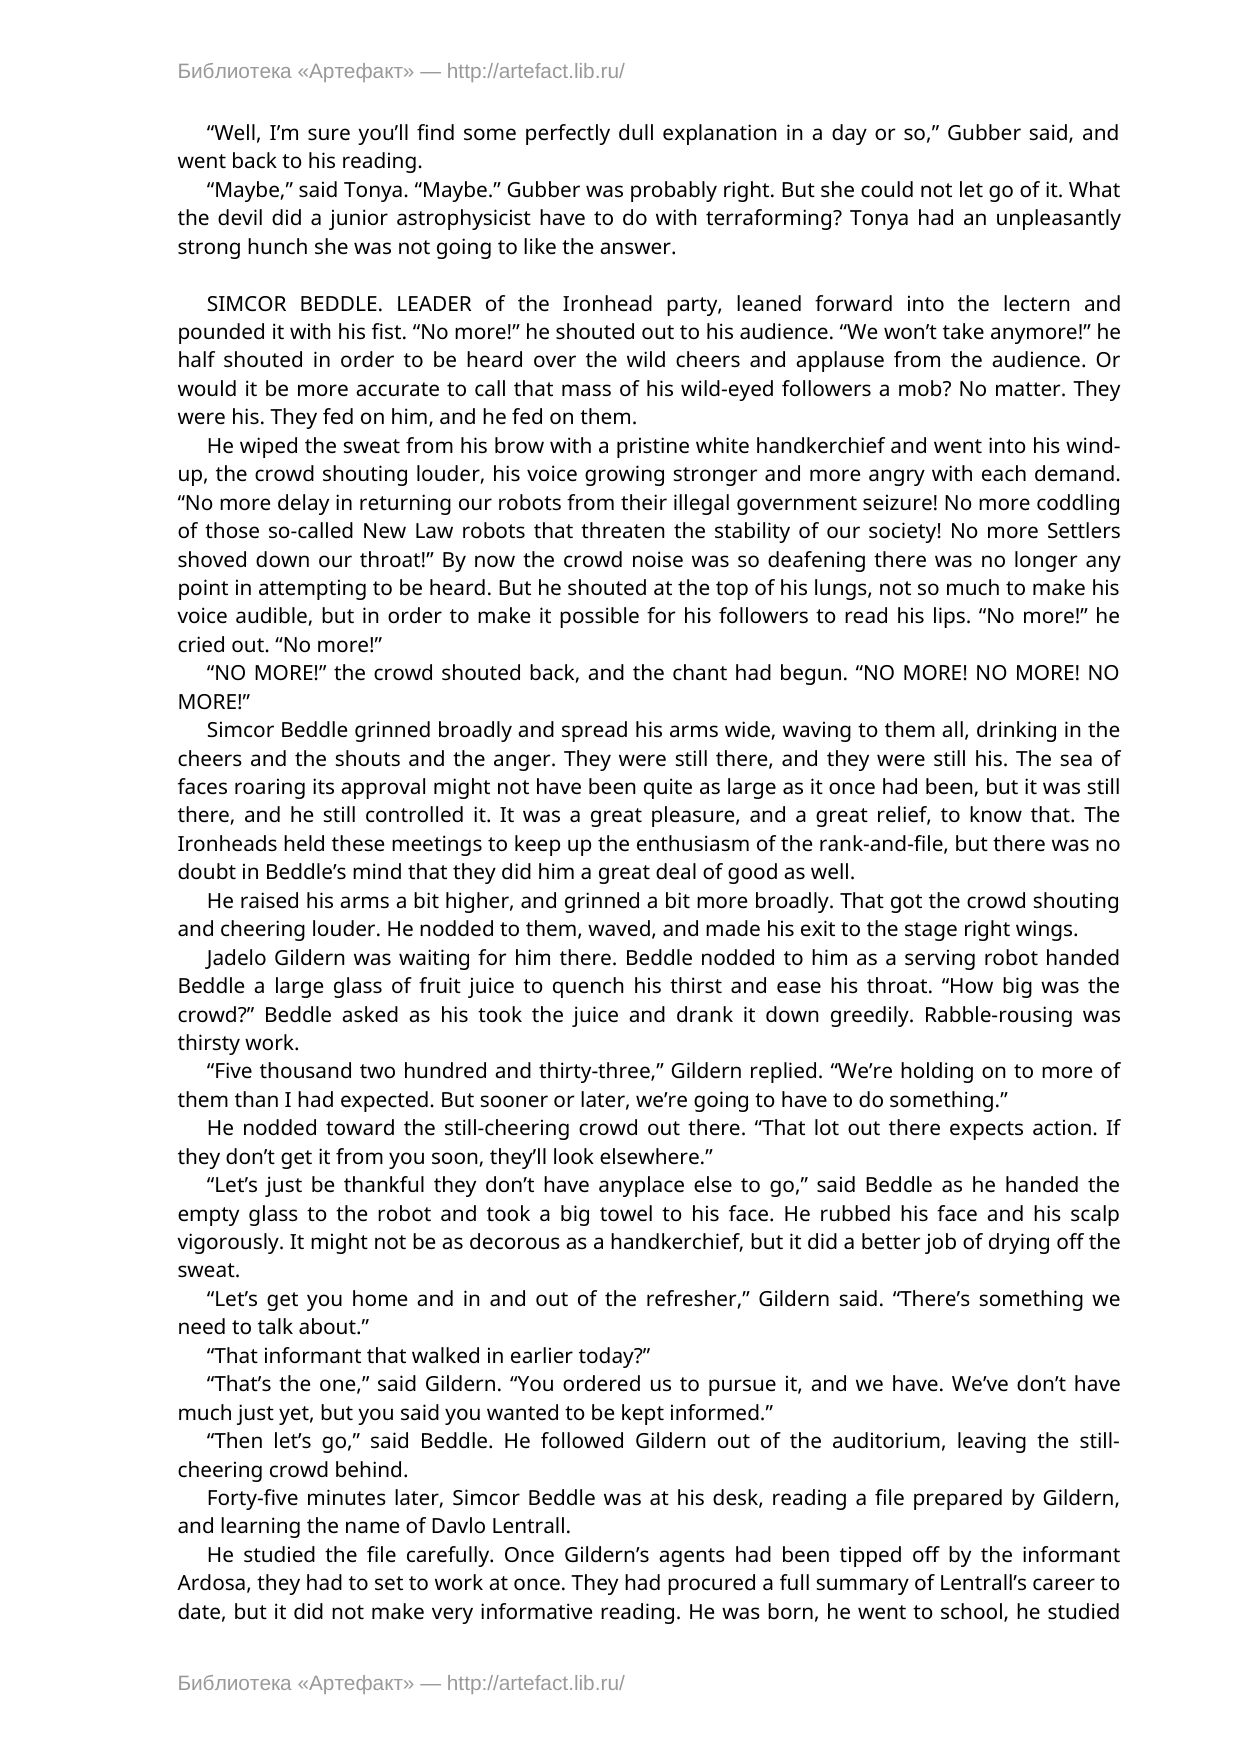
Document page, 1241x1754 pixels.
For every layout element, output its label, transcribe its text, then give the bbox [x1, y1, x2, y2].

text “Maybe,” said Tonya. “Maybe.” Gubber was probably right. But she could not let go of it. What the devil did a junior astrophysicist have to do with terraforming? Tonya had an unpleasantly strong hunch she was not going to like the answer. [177, 175, 1122, 260]
text “Well, I’m sure you’ll find some perfectly dull explanation in a day or so,” Gubber said, and went back to his reading. [177, 118, 1122, 175]
text He raised his arms a bit higher, and grinned a bit more broadly. That got the crowd shouting and cheering louder. He nodded to them, waved, and made his exit to the stage right wings. [177, 886, 1122, 943]
text “Then let’s go,” said Beddle. He followed Gildern out of the auditorium, leaving the still-cheering crowd behind. [177, 1426, 1122, 1483]
text “Let’s just be thankful they don’t have anyplace else to go,” said Beddle as he handed the empty glass to the robot and took a big towel to his face. He rubbed his face and his scalp vigorously. It might not be as decorous as a handkerchief, but it did a better job of drying off the sweat. [177, 1170, 1122, 1284]
text Forty-five minutes later, Simcor Beddle was at his desk, reading a file prepared by Gildern, and learning the name of Davlo Lentrall. [177, 1483, 1122, 1540]
text SIMCOR BEDDLE. LEADER of the Ironhead party, leaned forward into the lectern and pounded it with his fist. “No more!” he shouted out to his audience. “We won’t take anymore!” he half shouted in order to be heard over the wild cheers and applause from the audience. Or would it be more accurate to call that mass of his wild-eyed followers a mob? No matter. They were his. They fed on him, and he fed on them. [177, 289, 1122, 431]
text He nodded toward the still-cheering crowd out there. “That lot out there expects action. If they don’t get it from you soon, they’ll look elsewhere.” [177, 1113, 1122, 1170]
text “Let’s get you home and in and out of the refresher,” Gildern said. “There’s something we need to talk about.” [177, 1284, 1122, 1341]
text “That informant that walked in earlier today?” [177, 1341, 1122, 1369]
text “That’s the one,” said Gildern. “You ordered us to pursue it, and we have. We’ve don’t have much just yet, but you said you wanted to be kept informed.” [177, 1369, 1122, 1426]
text “NO MORE!” the crowd shouted back, and the chant had begun. “NO MORE! NO MORE! NO MORE!” [177, 658, 1122, 715]
text He wiped the sweat from his brow with a pristine white handkerchief and went into his wind-up, the crowd shouting louder, his voice growing stronger and more angry with each demand. “No more delay in returning our robots from their illegal government seizure! No more coddling of those so-called New Law robots that threaten the stability of our society! No more Settlers shoved down our throat!” By now the crowd noise was so deafening there was no longer any point in attempting to be heard. But he shouted at the top of his lungs, not so much to make his voice audible, but in order to make it possible for his followers to read his lips. “No more!” he cried out. “No more!” [177, 431, 1122, 658]
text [177, 1540, 1122, 1625]
text Jadelo Gildern was waiting for him there. Beddle nodded to him as a serving robot handed Beddle a large glass of fruit juice to quench his thirst and ease his throat. “How big was the crowd?” Beddle asked as his took the juice and drank it down greedily. Rabble-rousing was thirsty work. [177, 943, 1122, 1057]
text Simcor Beddle grinned broadly and spread his arms wide, waving to them all, drinking in the cheers and the shouts and the anger. They were still there, and they were still his. The sea of faces roaring its approval might not have been quite as large as it once had been, but it was still there, and he still controlled it. It was a great pleasure, and a great relief, to know that. The Ironheads held these meetings to keep up the enthusiasm of the rank-and-file, but there was no doubt in Beddle’s mind that they did him a great deal of good as well. [177, 715, 1122, 886]
text “Five thousand two hundred and thirty-three,” Gildern replied. “We’re holding on to more of them than I had expected. But sooner or later, we’re going to have to do something.” [177, 1057, 1122, 1113]
